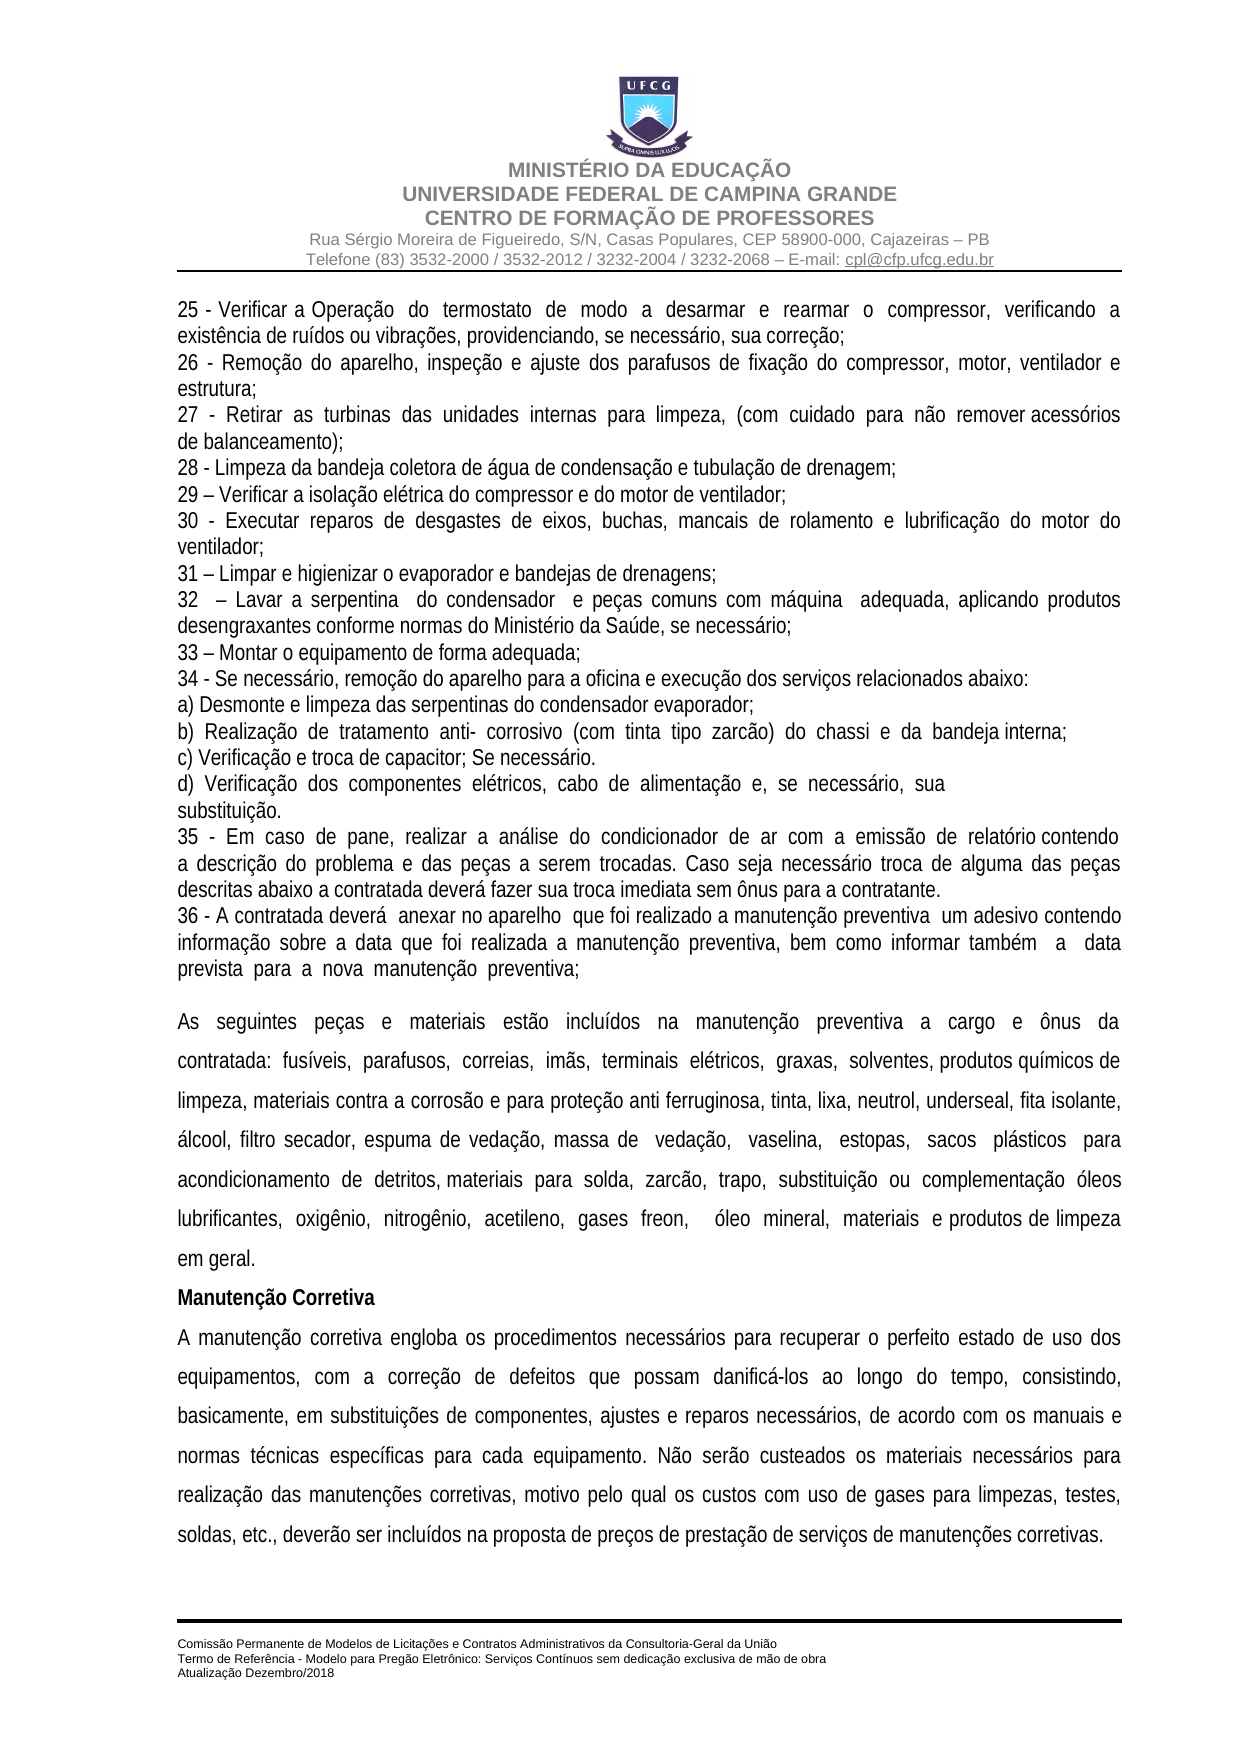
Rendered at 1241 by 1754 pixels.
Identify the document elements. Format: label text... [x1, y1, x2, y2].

text As seguintes peças e materiais estão incluídos na manutenção preventiva a cargo e ônus da contratada: fusíveis, parafusos, correias, imãs, terminais elétricos, graxas, solventes, produtos químicos de limpeza, materiais contra a corrosão e para proteção anti ferruginosa, tinta, lixa, neutrol, underseal, fita isolante, álcool, filtro secador, espuma de vedação, massa de vedação, vaselina, estopas, sacos plásticos para acondicionamento de detritos, materiais para solda, zarcão, trapo, substituição ou complementação óleos lubrificantes, oxigênio, nitrogênio, acetileno, gases freon, óleo mineral, materiais e produtos de limpeza em geral. [177, 1008, 1122, 1271]
picture [605, 73, 695, 159]
text 27 - Retirar as turbinas das unidades internas para limpeza, (com cuidado para não remover acessórios de balanceamento); [177, 401, 1122, 454]
text substituição. [177, 797, 1122, 823]
text c) Verificação e troca de capacitor; Se necessário. [177, 744, 1122, 770]
text A manutenção corretiva engloba os procedimentos necessários para recuperar o perfeito estado de uso dos equipamentos, com a correção de defeitos que possam danificá-los ao longo do tempo, consistindo, basicamente, em substituições de componentes, ajustes e reparos necessários, de acordo com os manuais e normas técnicas específicas para cada equipamento. Não serão custeados os materiais necessários para realização das manutenções corretivas, motivo pelo qual os custos com uso de gases para limpezas, testes, soldas, etc., deverão ser incluídos na proposta de preços de prestação de serviços de manutenções corretivas. [177, 1323, 1122, 1547]
text 31 – Limpar e higienizar o evaporador e bandejas de drenagens; [177, 559, 1122, 586]
text a) Desmonte e limpeza das serpentinas do condensador evaporador; [177, 691, 1122, 718]
text 36 - A contratada deverá anexar no aparelho que foi realizado a manutenção preventiva um adesivo contendo informação sobre a data que foi realizada a manutenção preventiva, bem como informar também a data prevista para a nova manutenção preventiva; [177, 902, 1122, 981]
text 29 – Verificar a isolação elétrica do compressor e do motor de ventilador; [177, 481, 1122, 507]
text d) Verificação dos componentes elétricos, cabo de alimentação e, se necessário, sua [177, 770, 1122, 797]
text 25 - Verificar a Operação do termostato de modo a desarmar e rearmar o compressor, verificando a existência de ruídos ou vibrações, providenciando, se necessário, sua correção; [177, 296, 1122, 349]
text 35 - Em caso de pane, realizar a análise do condicionador de ar com a emissão de relatório contendo a descrição do problema e das peças a serem trocadas. Caso seja necessário troca de alguma das peças descritas abaixo a contratada deverá fazer sua troca imediata sem ônus para a contratante. [177, 823, 1122, 902]
text 34 - Se necessário, remoção do aparelho para a oficina e execução dos serviços relacionados abaixo: [177, 665, 1122, 691]
text 32 – Lavar a serpentina do condensador e peças comuns com máquina adequada, aplicando produtos desengraxantes conforme normas do Ministério da Saúde, se necessário; [177, 586, 1122, 639]
text b) Realização de tratamento anti- corrosivo (com tinta tipo zarcão) do chassi e da bandeja interna; [177, 718, 1122, 744]
text 33 – Montar o equipamento de forma adequada; [177, 639, 1122, 665]
text 28 - Limpeza da bandeja coletora de água de condensação e tubulação de drenagem; [177, 454, 1122, 481]
text 26 - Remoção do aparelho, inspeção e ajuste dos parafusos de fixação do compressor, motor, ventilador e estrutura; [177, 349, 1122, 401]
list Manutenção Corretiva [177, 1284, 1122, 1310]
text 30 - Executar reparos de desgastes de eixos, buchas, mancais de rolamento e lubrificação do motor do ventilador; [177, 507, 1122, 559]
